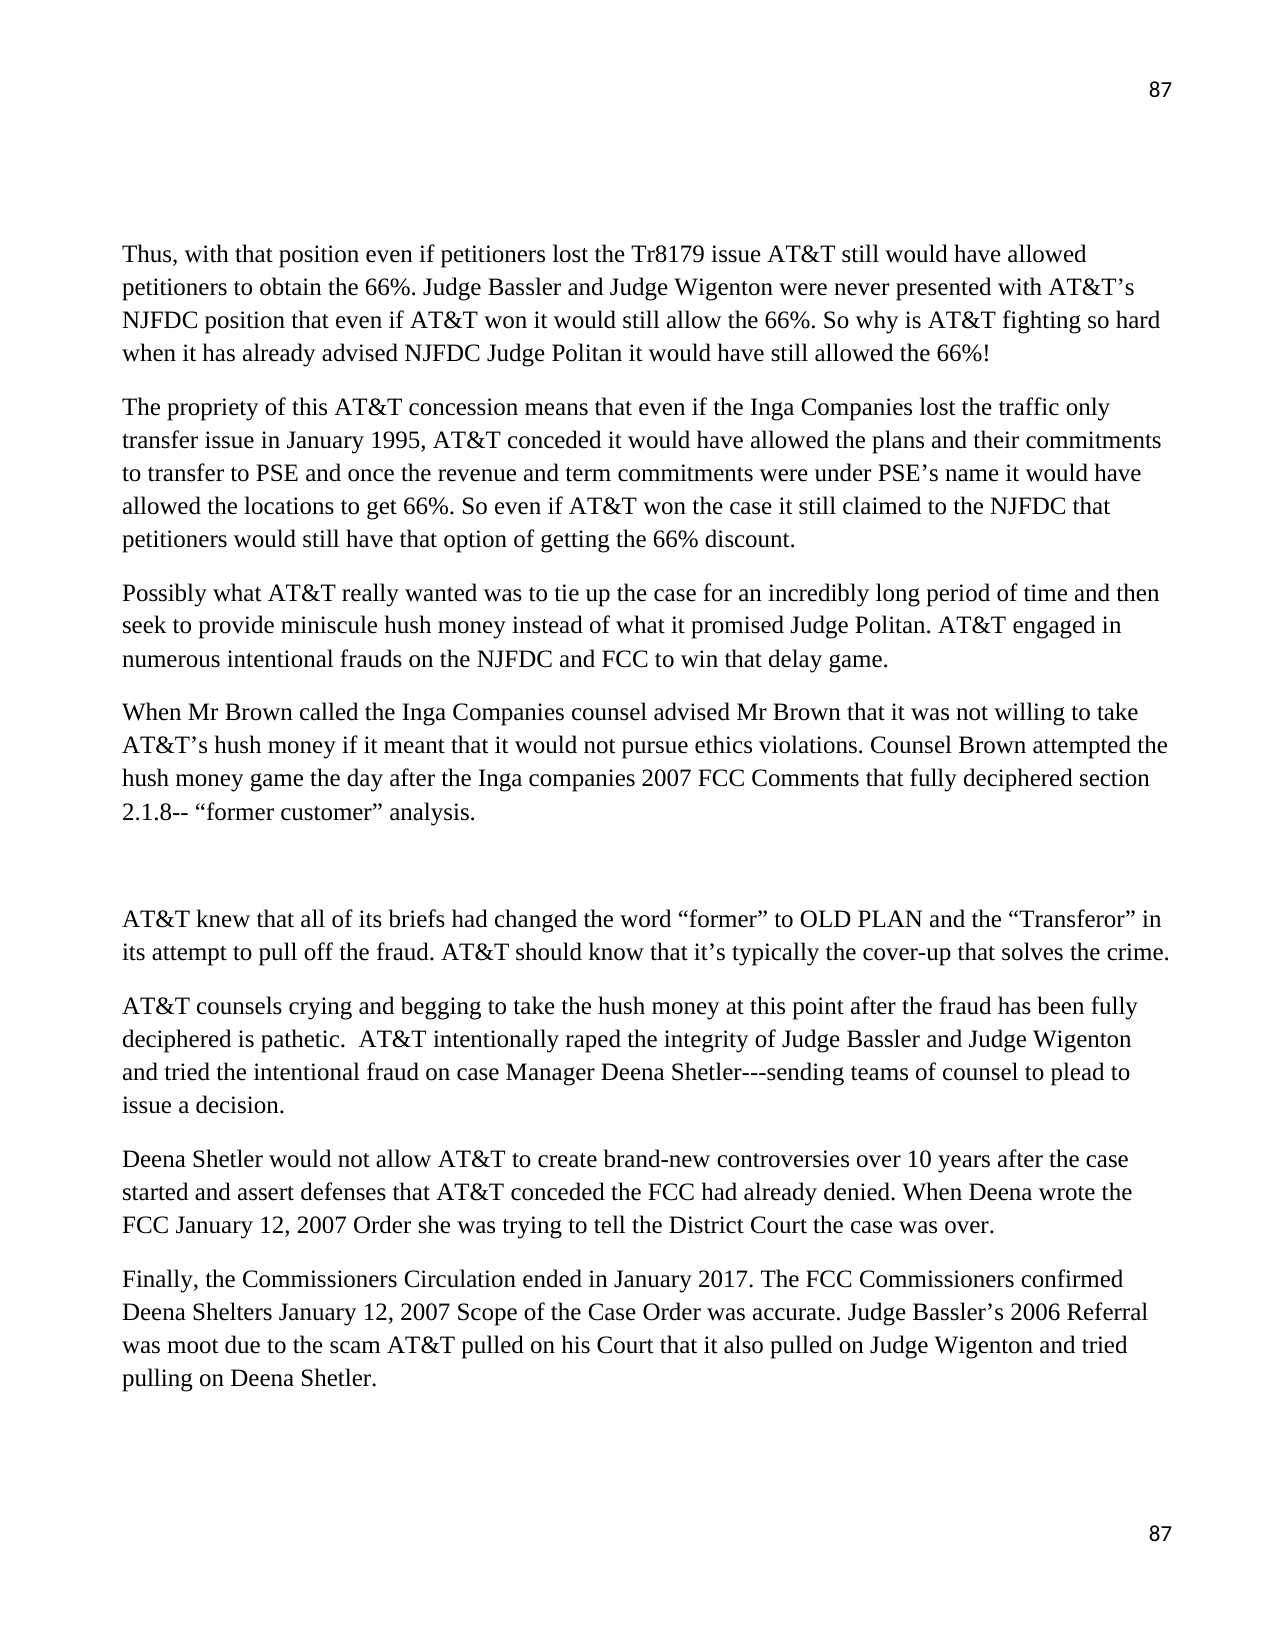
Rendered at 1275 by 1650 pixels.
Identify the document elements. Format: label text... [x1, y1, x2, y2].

text Possibly what AT&T really wanted was to tie up the case for an incredibly long period of time and then seek to provide miniscule hush money instead of what it promised Judge Politan. AT&T engaged in numerous intentional frauds on the NJFDC and FCC to win that delay game. [122, 578, 1172, 672]
text Finally, the Commissioners Circulation ended in January 2017. The FCC Commissioners confirmed Deena Shelters January 12, 2007 Scope of the Case Order was accurate. Judge Bassler’s 2006 Referral was moot due to the scam AT&T pulled on his Court that it also pulled on Judge Wigenton and tried pulling on Deena Shetler. [122, 1264, 1172, 1392]
text AT&T counsels crying and begging to take the hush money at this point after the fraud has been fully deciphered is pathetic. AT&T intentionally raped the integrity of Judge Bassler and Judge Wigenton and tried the intentional fraud on case Manager Deena Shetler---sending teams of counsel to plead to issue a decision. [122, 991, 1172, 1119]
text Thus, with that position even if petitioners lost the Tr8179 issue AT&T still would have allowed petitioners to obtain the 66%. Judge Bassler and Judge Wigenton were never presented with AT&T’s NJFDC position that even if AT&T won it would still allow the 66%. So why is AT&T fighting so hard when it has already advised NJFDC Judge Politan it would have still allowed the 66%! [122, 239, 1172, 367]
text Deena Shetler would not allow AT&T to create brand-new controversies over 10 years after the case started and assert defenses that AT&T conceded the FCC had already denied. When Deena wrote the FCC January 12, 2007 Order she was trying to tell the District Court the case was over. [122, 1144, 1172, 1239]
text The propriety of this AT&T concession means that even if the Inga Companies lost the traffic only transfer issue in January 1995, AT&T conceded it would have allowed the plans and their commitments to transfer to PSE and once the revenue and term commitments were under PSE’s name it would have allowed the locations to get 66%. So even if AT&T won the case it still claimed to the NJFDC that petitioners would still have that option of getting the 66% discount. [122, 392, 1172, 552]
text AT&T knew that all of its briefs had changed the word “former” to OLD PLAN and the “Transferor” in its attempt to pull off the fraud. AT&T should know that it’s typically the cover-up that solves the crime. [122, 904, 1172, 966]
text When Mr Brown called the Inga Companies counsel advised Mr Brown that it was not willing to take AT&T’s hush money if it meant that it would not pursue ethics violations. Counsel Brown attempted the hush money game the day after the Inga companies 2007 FCC Comments that fully deciphered section 2.1.8-- “former customer” analysis. [122, 697, 1172, 825]
